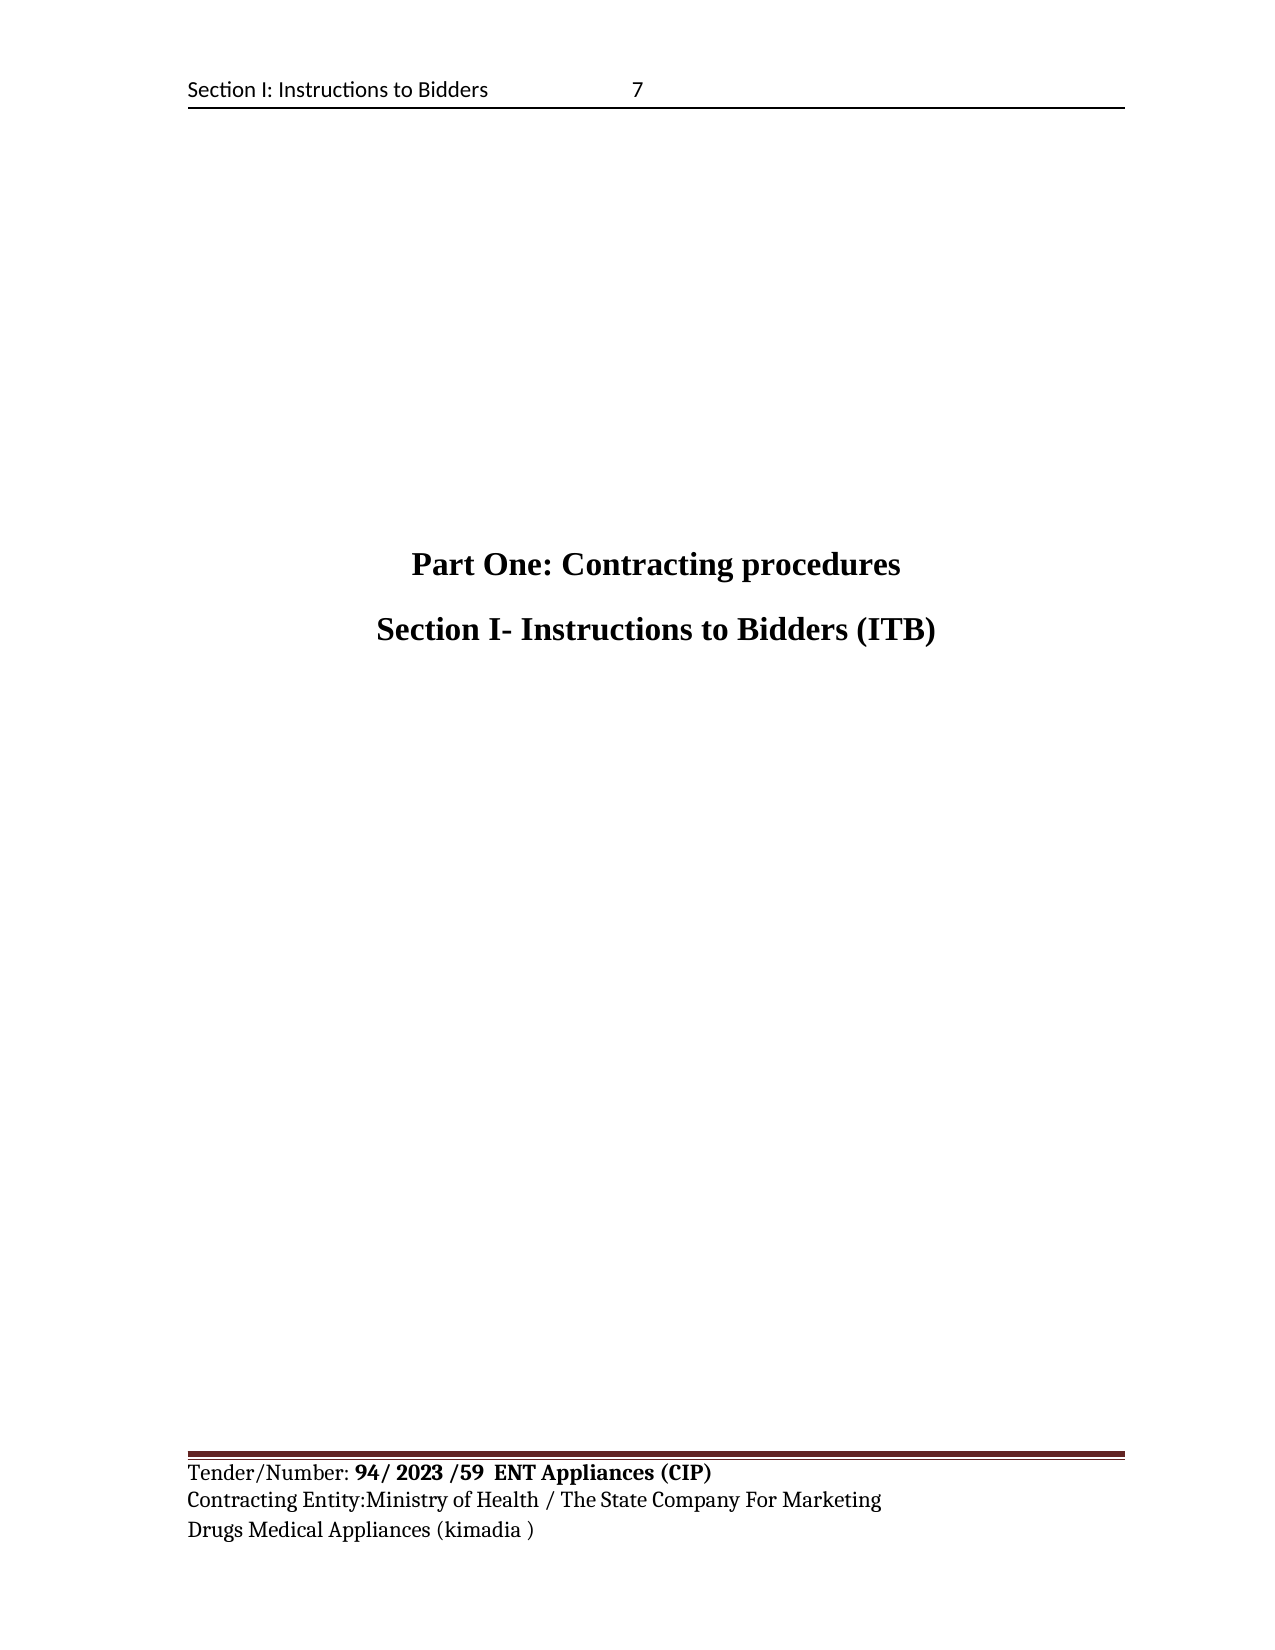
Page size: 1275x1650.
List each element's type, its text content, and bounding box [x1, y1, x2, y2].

text Section I- Instructions to Bidders (ITB) [187, 609, 1125, 647]
text Part One: Contracting procedures [187, 544, 1125, 582]
